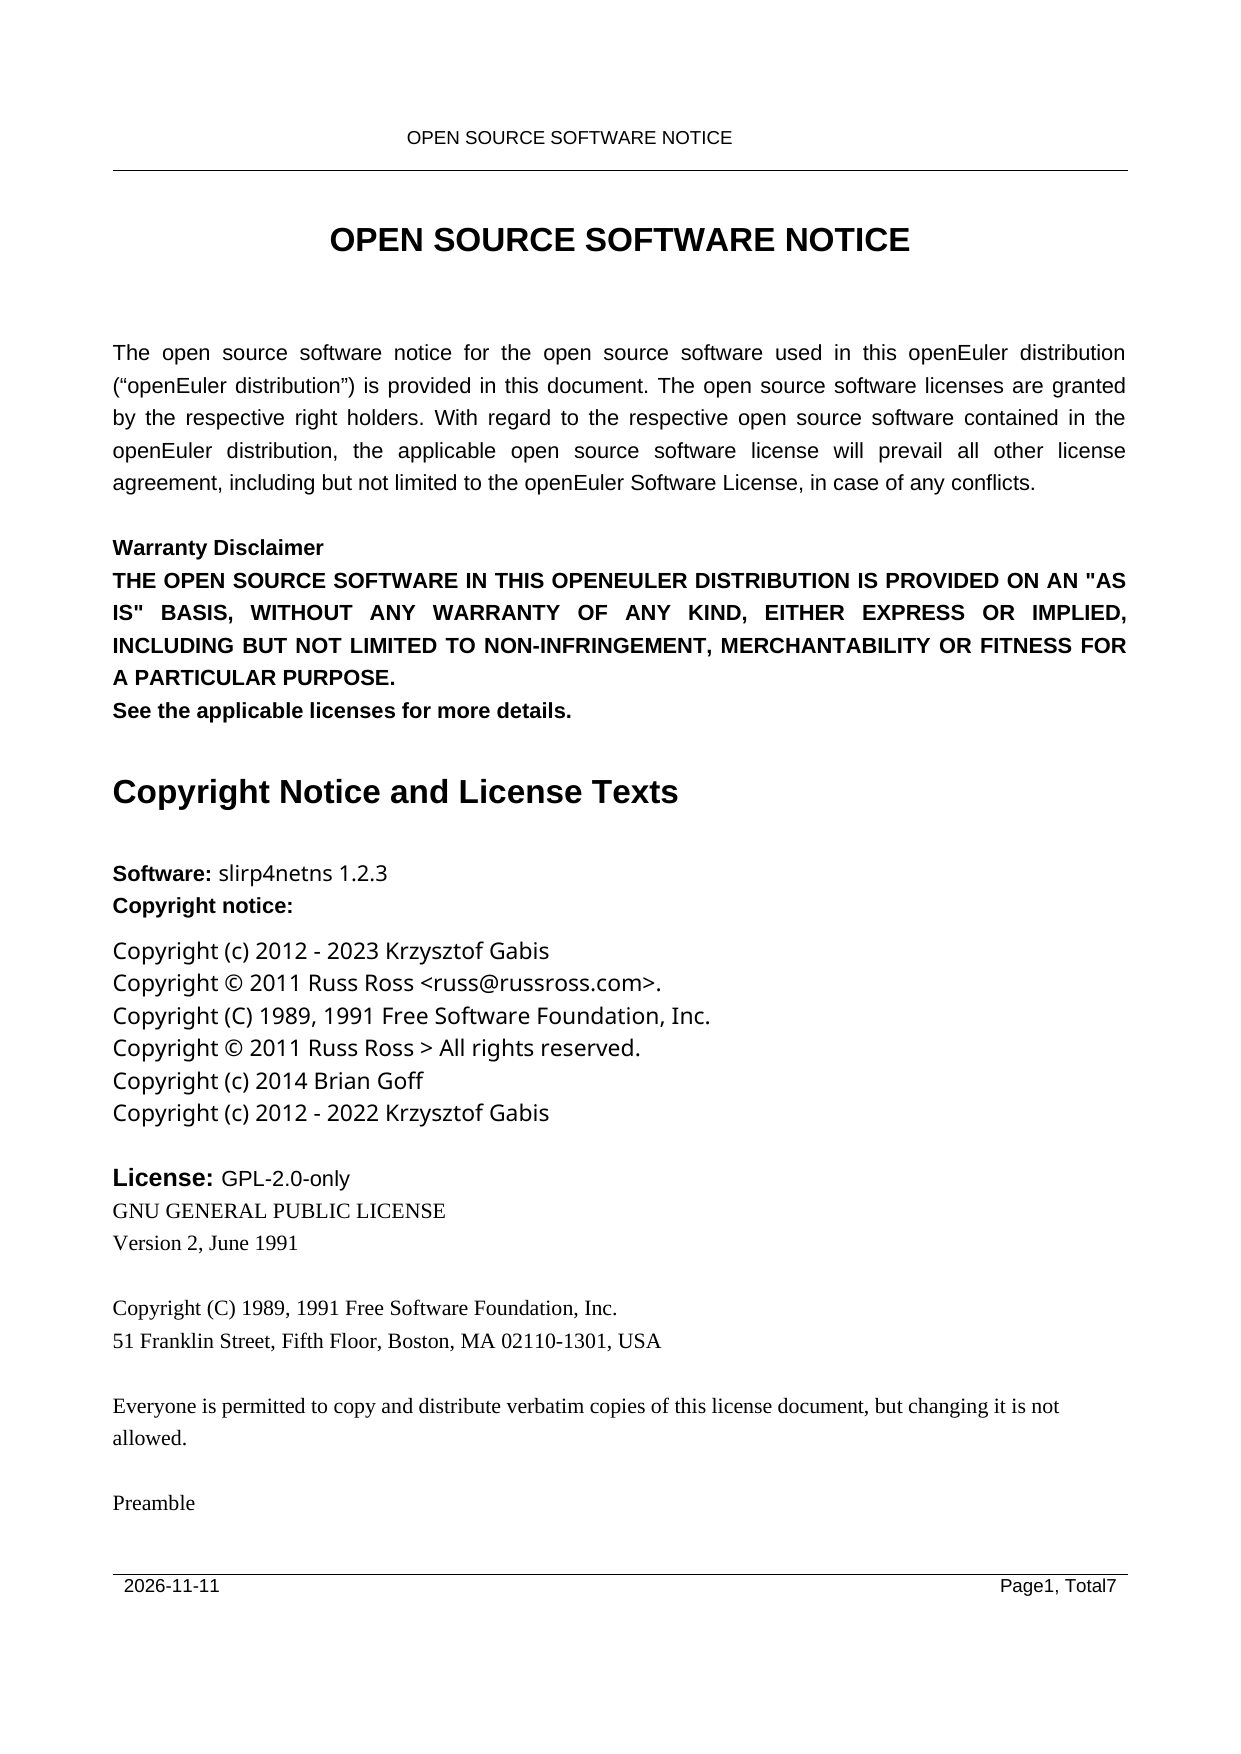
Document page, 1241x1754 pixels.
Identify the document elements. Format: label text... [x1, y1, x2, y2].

text License: GPL-2.0-only [112, 1161, 1128, 1194]
text OPEN SOURCE SOFTWARE NOTICE [112, 206, 1128, 271]
text Copyright notice: [112, 889, 1128, 921]
text THE OPEN SOURCE SOFTWARE IN THIS OPENEULER DISTRIBUTION IS PROVIDED ON AN "AS IS" BASIS, WITHOUT ANY WARRANTY OF ANY KIND, EITHER EXPRESS OR IMPLIED, INCLUDING BUT NOT LIMITED TO NON-INFRINGEMENT, MERCHANTABILITY OR FITNESS FOR A PARTICULAR PURPOSE. See the applicable licenses for more details. [112, 564, 1128, 726]
title Software: slirp4netns 1.2.3 [112, 856, 1128, 889]
text The open source software notice for the open source software used in this openEuler distribution (“openEuler distribution”) is provided in this document. The open source software licenses are granted by the respective right holders. With regard to the respective open source software contained in the openEuler distribution, the applicable open source software license will prevail all other license agreement, including but not limited to the openEuler Software License, in case of any conflicts. [112, 336, 1128, 499]
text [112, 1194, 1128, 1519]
text Warranty Disclaimer [112, 531, 1128, 564]
text Copyright Notice and License Texts [112, 759, 1128, 824]
text Copyright (c) 2012 - 2023 Krzysztof Gabis Copyright © 2011 Russ Ross <russ@russross.com>. Copyright (C) 1989, 1991 Free Software Foundation, Inc. Copyright © 2011 Russ Ross > All rights reserved. Copyright (c) 2014 Brian Goff Copyright (c) 2012 - 2022 Krzysztof Gabis [112, 934, 1128, 1161]
